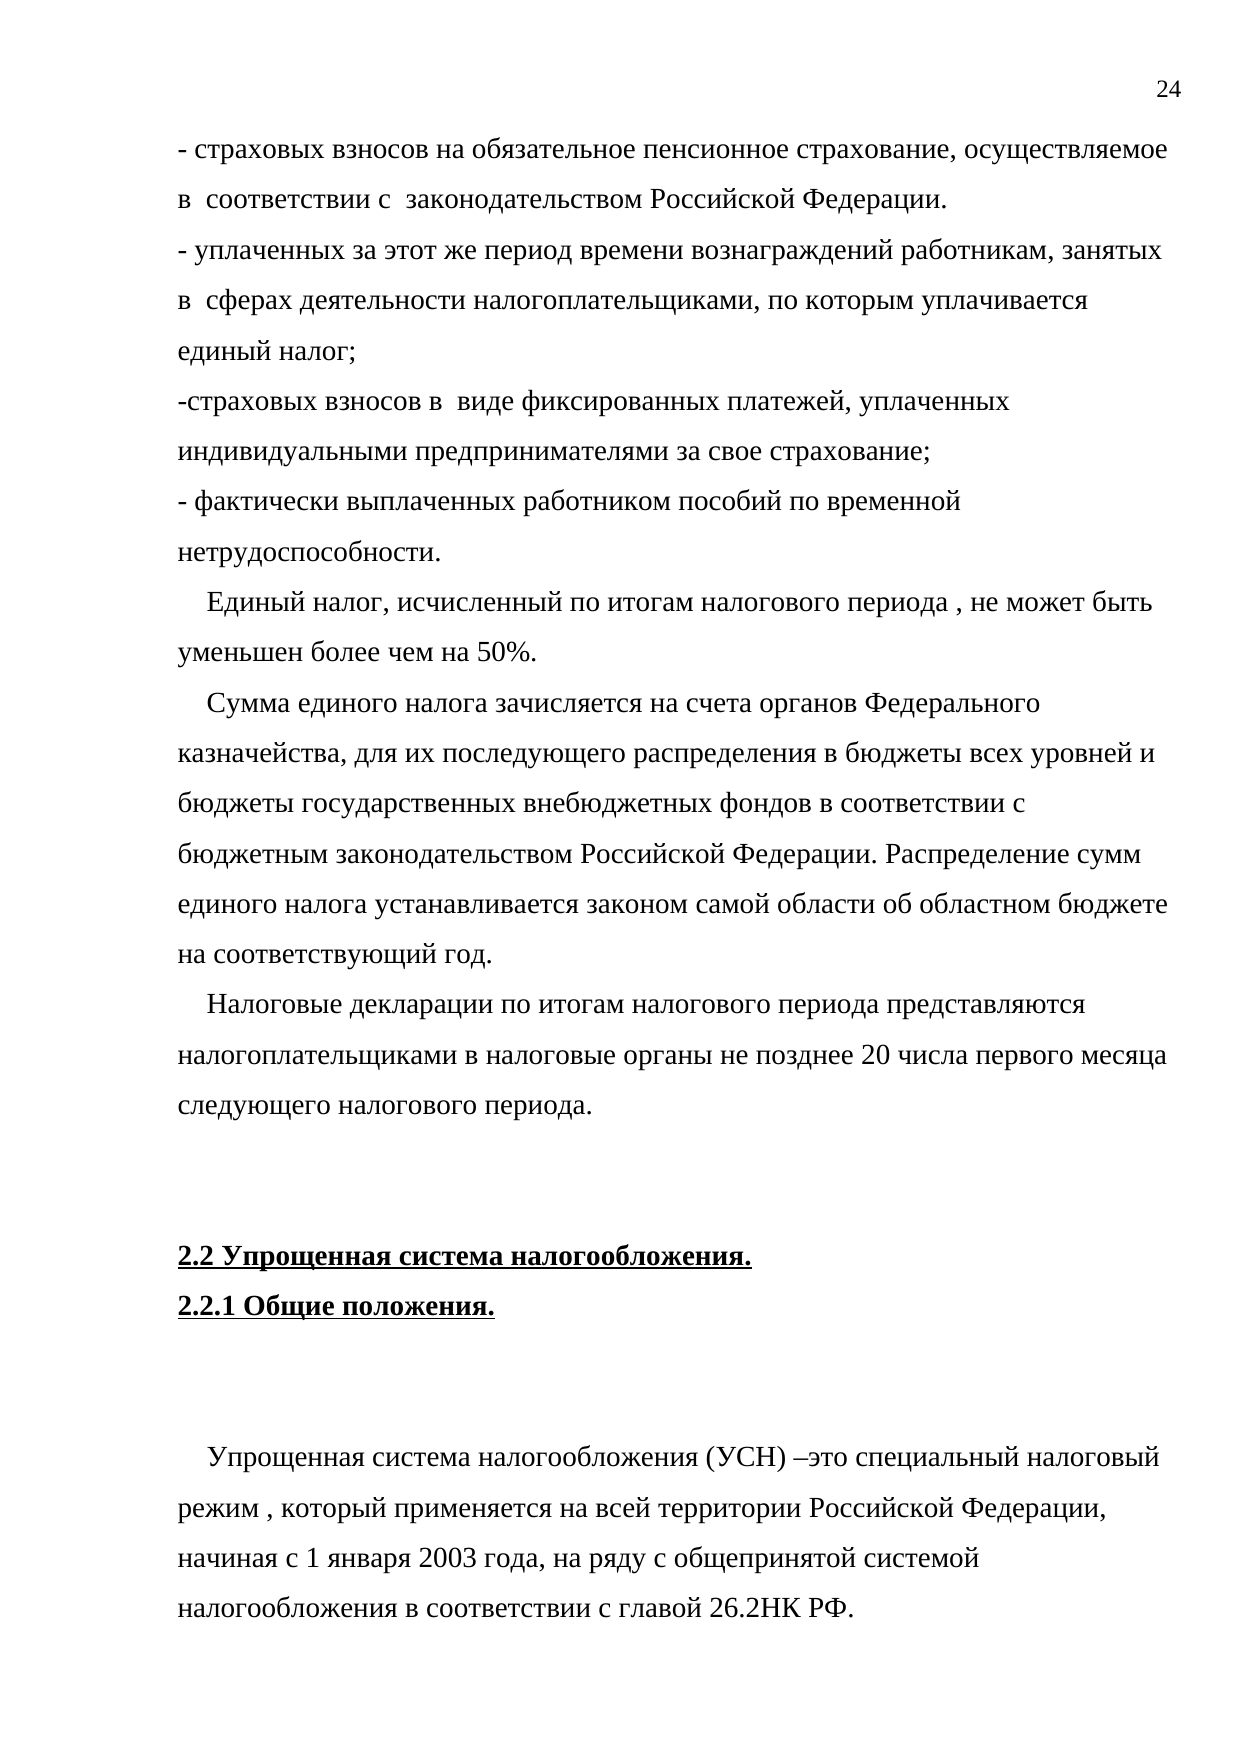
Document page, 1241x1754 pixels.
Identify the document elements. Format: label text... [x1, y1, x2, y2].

text Сумма единого налога зачисляется на счета органов Федерального казначейства, для их последующего распределения в бюджеты всех уровней и бюджеты государственных внебюджетных фондов в соответствии с бюджетным законодательством Российской Федерации. Распределение сумм единого налога устанавливается законом самой области об областном бюджете на соответствующий год. [177, 685, 1181, 970]
text 2.2 Упрощенная система налогообложения. [177, 1238, 1181, 1272]
text Налоговые декларации по итогам налогового периода представляются налогоплательщиками в налоговые органы не позднее 20 числа первого месяца следующего налогового периода. [177, 987, 1181, 1121]
text - страховых взносов на обязательное пенсионное страхование, осуществляемое в соответствии с законодательством Российской Федерации. [177, 131, 1181, 215]
text - уплаченных за этот же период времени вознаграждений работникам, занятых в сферах деятельности налогоплательщиками, по которым уплачивается единый налог; [177, 232, 1181, 366]
text 2.2.1 Общие положения. [177, 1288, 1181, 1322]
text Упрощенная система налогообложения (УСН) –это специальный налоговый режим , который применяется на всей территории Российской Федерации, начиная с 1 января 2003 года, на ряду с общепринятой системой налогообложения в соответствии с главой 26.2НК РФ. [177, 1439, 1181, 1624]
text Единый налог, исчисленный по итогам налогового периода , не может быть уменьшен более чем на 50%. [177, 584, 1181, 668]
text -страховых взносов в виде фиксированных платежей, уплаченных индивидуальными предпринимателями за свое страхование; [177, 383, 1181, 467]
text - фактически выплаченных работником пособий по временной нетрудоспособности. [177, 483, 1181, 567]
